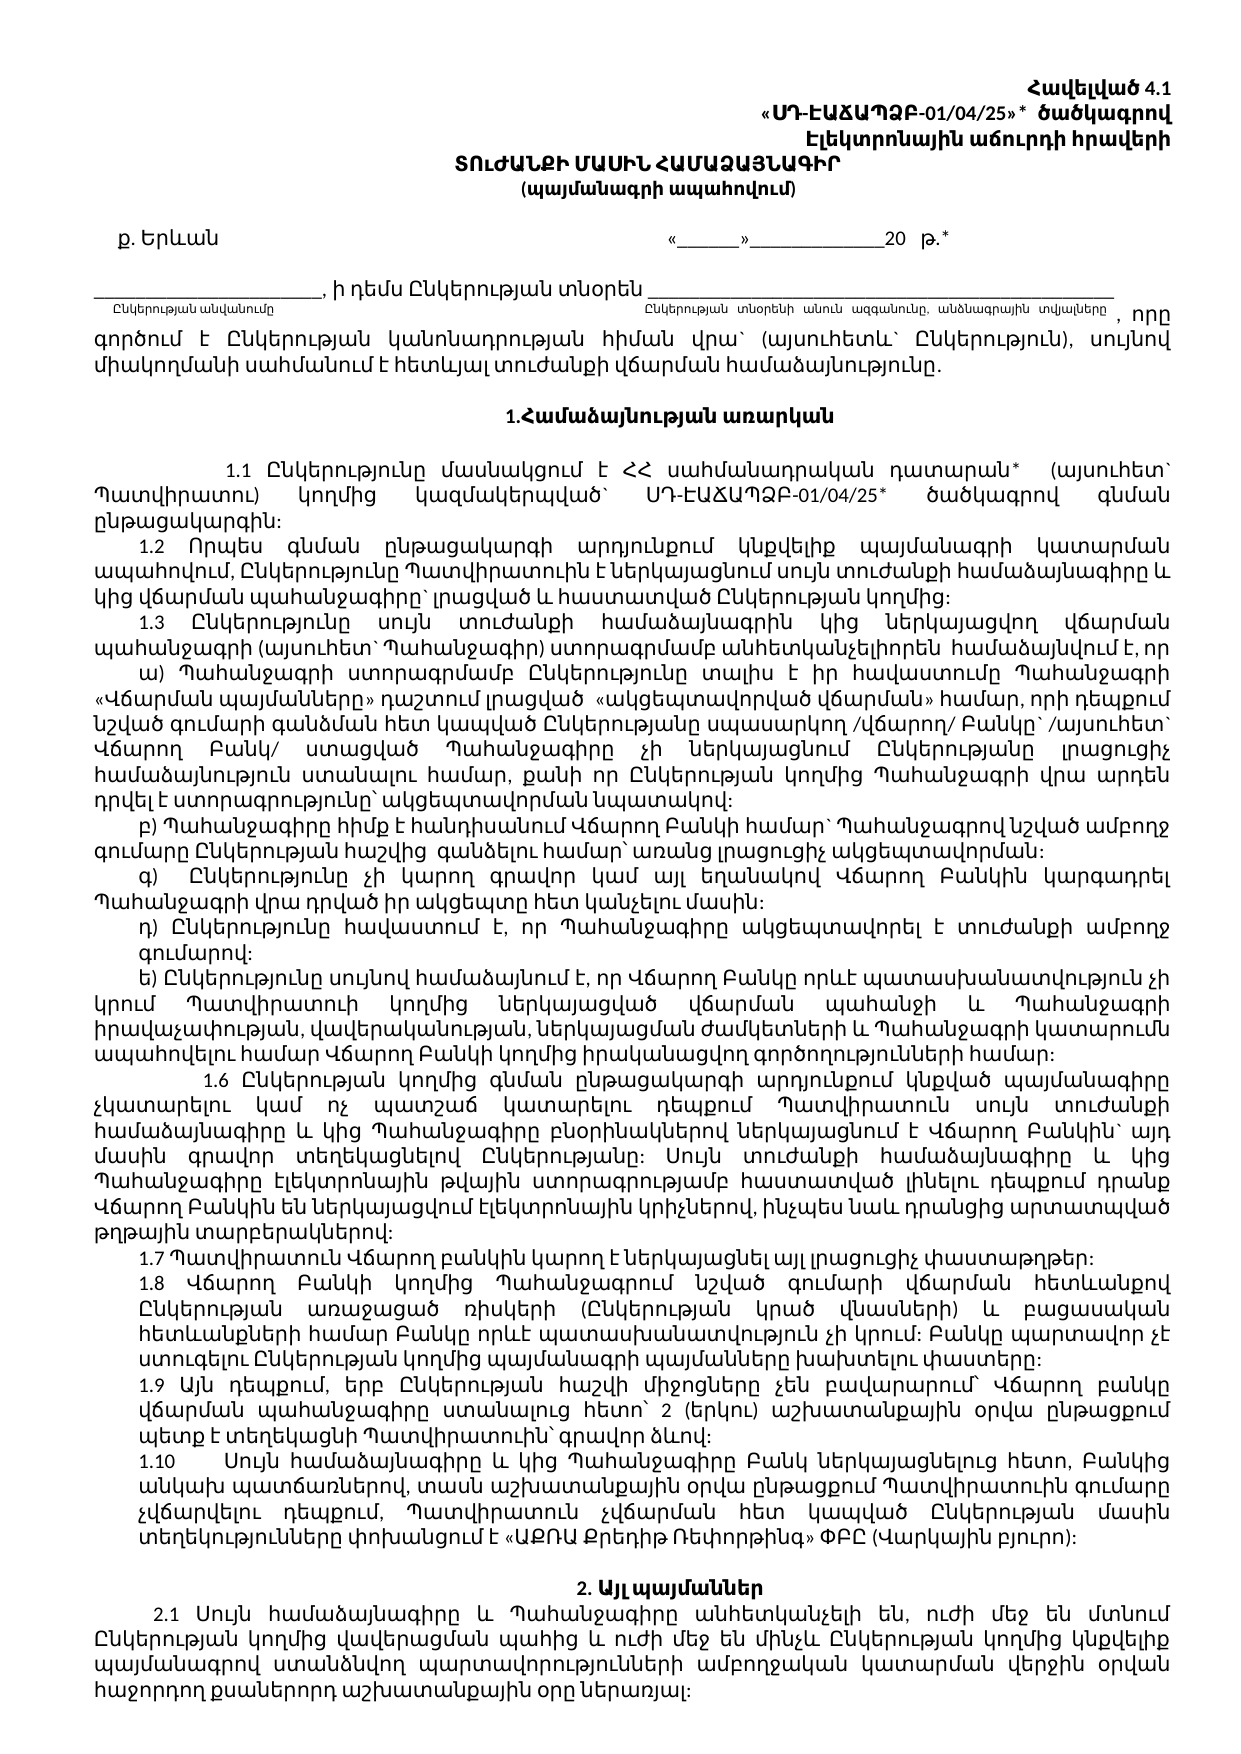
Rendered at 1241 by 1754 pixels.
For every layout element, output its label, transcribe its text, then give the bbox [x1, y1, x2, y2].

text Հավելված 4.1 [94, 75, 1171, 100]
text Ընկերության անվանումը Ընկերության տնօրենի անուն ազգանունը, անձնագրային տվյալները , որը գործում է Ընկերության կանոնադրության հիման վրա` (այսուհետև` Ընկերություն), սույնով միակողմանի սահմանում է հետևյալ տուժանքի վճարման համաձայնությունը. [94, 301, 1171, 377]
text 1.2 Որպես գնման ընթացակարգի արդյունքում կնքվելիք պայմանագրի կատարման ապահովում, Ընկերությունը Պատվիրատուին է ներկայացնում սույն տուժանքի համաձայնագիրը և կից վճարման պահանջագիրը` լրացված և հաստատված Ընկերության կողմից: [94, 533, 1171, 609]
text ե) Ընկերությունը սույնով համաձայնում է, որ Վճարող Բանկը որևէ պատասխանատվություն չի կրում Պատվիրատուի կողմից ներկայացված վճարման պահանջի և Պահանջագրի իրավաչափության, վավերականության, ներկայացման ժամկետների և Պահանջագրի կատարումն ապահովելու համար Վճարող Բանկի կողմից իրականացվող գործողությունների համար: [94, 965, 1171, 1067]
text 1.1 Ընկերությունը մասնակցում է ՀՀ սահմանադրական դատարան* (այսուհետ` Պատվիրատու) կողմից կազմակերպված` ՍԴ-ԷԱՃԱՊՁԲ-01/04/25* ծածկագրով գնման ընթացակարգին: [94, 457, 1171, 533]
text գ) Ընկերությունը չի կարող գրավոր կամ այլ եղանակով Վճարող Բանկին կարգադրել Պահանջագրի վրա դրված իր ակցեպտը հետ կանչելու մասին: [94, 864, 1171, 914]
text ______________________, ի դեմս Ընկերության տնօրեն _____________________________________________ [94, 276, 1171, 301]
text Էլեկտրոնային աճուրդի հրավերի [94, 126, 1171, 151]
text 1.Համաձայնության առարկան [169, 403, 1171, 428]
text ա) Պահանջագրի ստորագրմամբ Ընկերությունը տալիս է իր հավաստումը Պահանջագրի «Վճարման պայմանները» դաշտում լրացված «ակցեպտավորված վճարման» համար, որի դեպքում նշված գումարի գանձման հետ կապված Ընկերությանը սպասարկող /վճարող/ Բանկը` /այսուհետ` Վճարող Բանկ/ ստացված Պահանջագիրը չի ներկայացնում Ընկերությանը լրացուցիչ համաձայնություն ստանալու համար, քանի որ Ընկերության կողմից Պահանջագրի վրա արդեն դրվել է ստորագրությունը՝ ակցեպտավորման նպատակով: [94, 660, 1171, 813]
text 2. Այլ պայմաններ [169, 1575, 1171, 1601]
text 1.8 Վճարող Բանկի կողմից Պահանջագրում նշված գումարի վճարման հետևանքով Ընկերության առաջացած ռիսկերի (Ընկերության կրած վնասների) և բացասական հետևանքների համար Բանկը որևէ պատասխանատվություն չի կրում: Բանկը պարտավոր չէ ստուգելու Ընկերության կողմից պայմանագրի պայմանները խախտելու փաստերը: [138, 1270, 1171, 1372]
text 1.6 Ընկերության կողմից գնման ընթացակարգի արդյունքում կնքված պայմանագիրը չկատարելու կամ ոչ պատշաճ կատարելու դեպքում Պատվիրատուն սույն տուժանքի համաձայնագիրը և կից Պահանջագիրը բնօրինակներով ներկայացնում է Վճարող Բանկին` այդ մասին գրավոր տեղեկացնելով Ընկերությանը: Սույն տուժանքի համաձայնագիրը և կից Պահանջագիրը էլեկտրոնային թվային ստորագրությամբ հաստատված լինելու դեպքում դրանք Վճարող Բանկին են ներկայացվում էլեկտրոնային կրիչներով, ինչպես նաև դրանցից արտատպված թղթային տարբերակներով: [94, 1067, 1171, 1245]
text 1.7 Պատվիրատուն Վճարող բանկին կարող է ներկայացնել այլ լրացուցիչ փաստաթղթեր: [138, 1245, 1171, 1270]
text 2.1 Սույն համաձայնագիրը և Պահանջագիրը անհետկանչելի են, ուժի մեջ են մտնում Ընկերության կողմից վավերացման պահից և ուժի մեջ են մինչև Ընկերության կողմից կնքվելիք պայմանագրով ստանձնվող պարտավորությունների ամբողջական կատարման վերջին օրվան հաջորդող քսաներորդ աշխատանքային օրը ներառյալ: [94, 1601, 1171, 1702]
text «ՍԴ-ԷԱՃԱՊՁԲ-01/04/25»* ծածկագրով [94, 100, 1171, 126]
text 1.10 Սույն համաձայնագիրը և կից Պահանջագիրը Բանկ ներկայացնելուց հետո, Բանկից անկախ պատճառներով, տասն աշխատանքային օրվա ընթացքում Պատվիրատուին գումարը չվճարվելու դեպքում, Պատվիրատուն չվճարման հետ կապված Ընկերության մասին տեղեկությունները փոխանցում է «ԱՔՌԱ Քրեդիթ Ռեփորթինգ» ՓԲԸ (Վարկային բյուրո): [138, 1448, 1171, 1550]
text բ) Պահանջագիրը հիմք է հանդիսանում Վճարող Բանկի համար` Պահանջագրով նշված ամբողջ գումարը Ընկերության հաշվից գանձելու համար՝ առանց լրացուցիչ ակցեպտավորման: [94, 813, 1171, 864]
text (պայմանագրի ապահովում) [94, 177, 1171, 199]
text ք. Երևան «______»_____________20 թ.* [94, 225, 1171, 250]
text դ) Ընկերությունը հավաստում է, որ Պահանջագիրը ակցեպտավորել է տուժանքի ամբողջ գումարով: [138, 914, 1171, 965]
text ՏՈւԺԱՆՔԻ ՄԱՍԻՆ ՀԱՄԱՁԱՅՆԱԳԻՐ [94, 151, 1171, 177]
text 1.9 Այն դեպքում, երբ Ընկերության հաշվի միջոցները չեն բավարարում՝ Վճարող բանկը վճարման պահանջագիրը ստանալուց հետո՝ 2 (երկու) աշխատանքային օրվա ընթացքում պետք է տեղեկացնի Պատվիրատուին՝ գրավոր ձևով: [138, 1372, 1171, 1448]
text 1.3 Ընկերությունը սույն տուժանքի համաձայնագրին կից ներկայացվող վճարման պահանջագրի (այսուհետ` Պահանջագիր) ստորագրմամբ անհետկանչելիորեն համաձայնվում է, որ [94, 609, 1171, 660]
